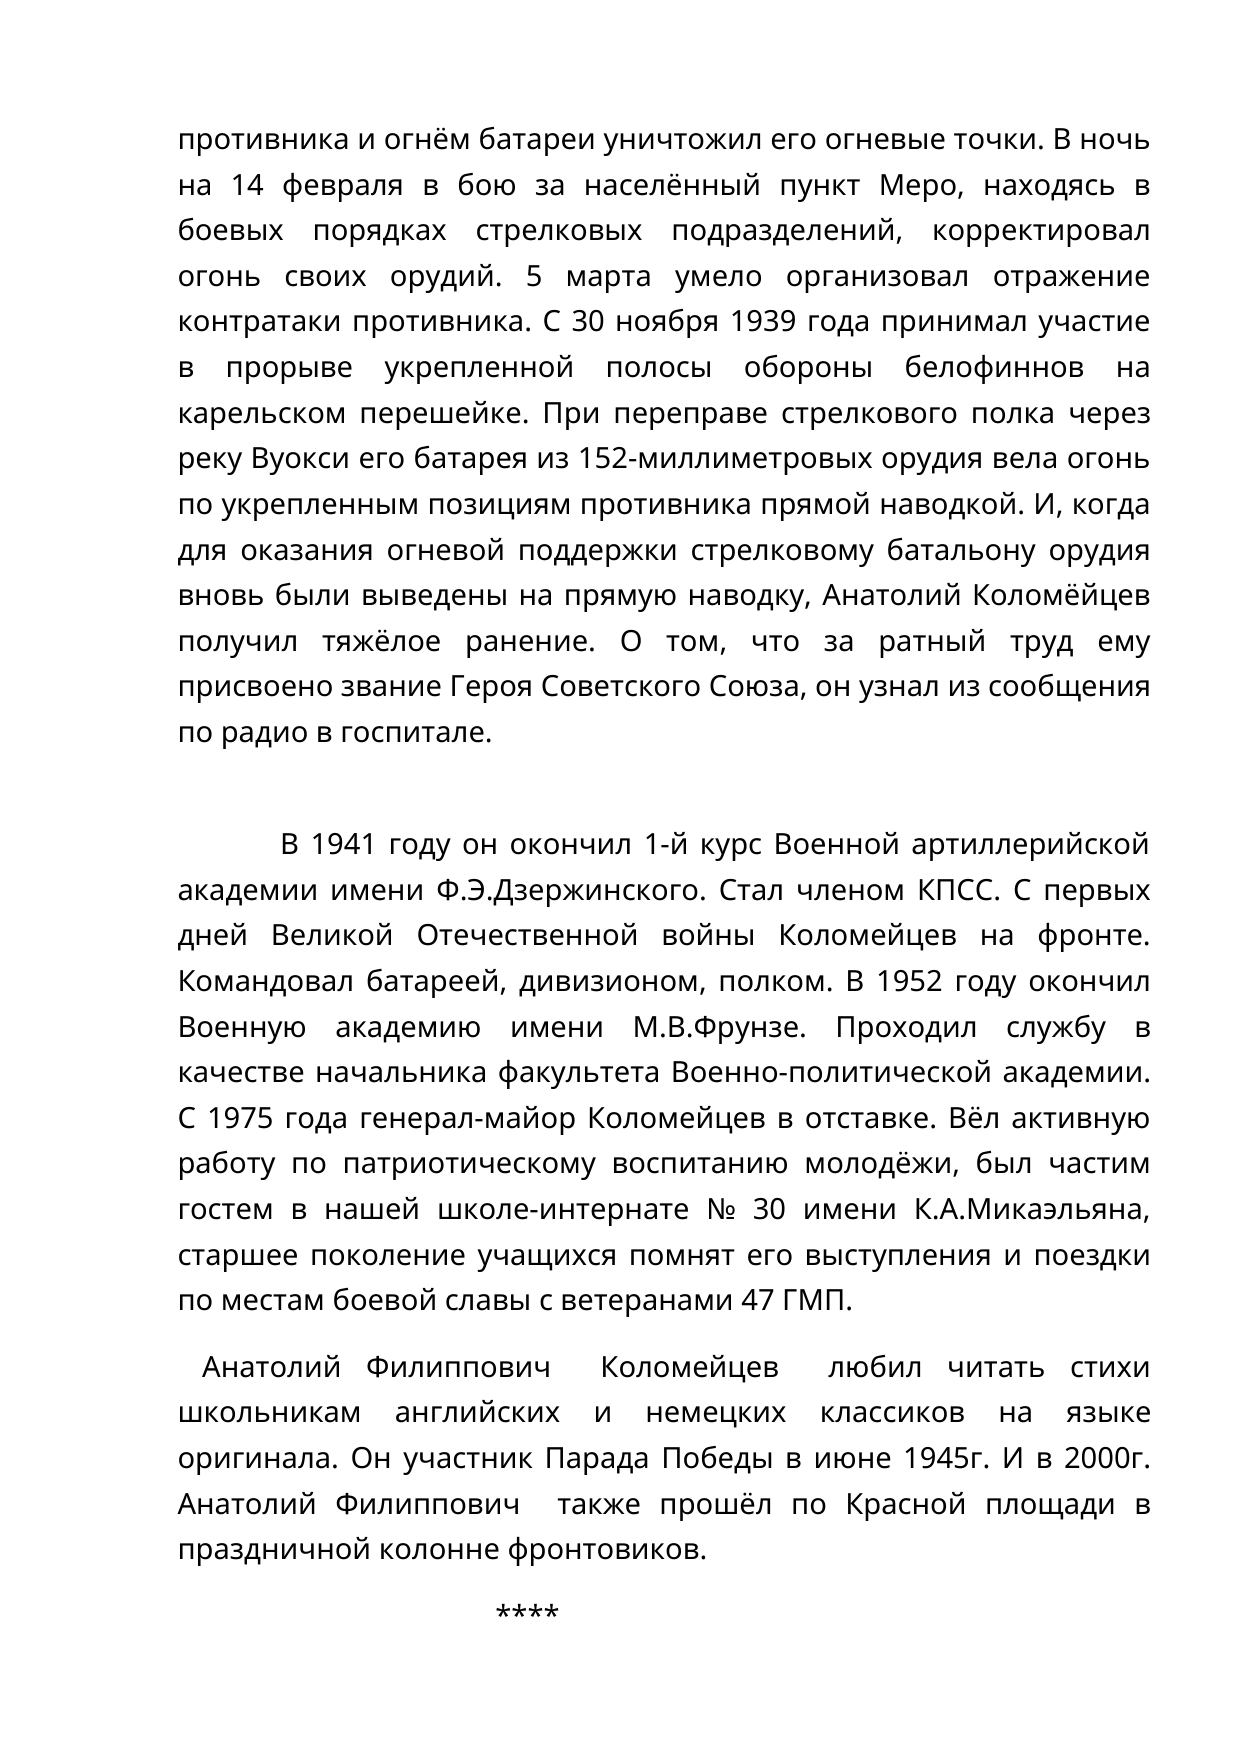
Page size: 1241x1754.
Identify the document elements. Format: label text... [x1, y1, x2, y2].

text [177, 118, 1152, 751]
text Анатолий Филиппович Коломейцев любил читать стихи школьникам английских и немецких классиков на языке оригинала. Он участник Парада Победы в июне 1945г. И в 2000г. Анатолий Филиппович также прошёл по Красной площади в праздничной колонне фронтовиков. [177, 1346, 1152, 1568]
text В 1941 году он окончил 1-й курс Военной артиллерийской академии имени Ф.Э.Дзержинского. Стал членом КПСС. С первых дней Великой Отечественной войны Коломейцев на фронте. Командовал батареей, дивизионом, полком. В 1952 году окончил Военную академию имени М.В.Фрунзе. Проходил службу в качестве начальника факультета Военно-политической академии. С 1975 года генерал-майор Коломейцев в отставке. Вёл активную работу по патриотическому воспитанию молодёжи, был частим гостем в нашей школе-интернате № 30 имени К.А.Микаэльяна, старшее поколение учащихся помнят его выступления и поездки по местам боевой славы с ветеранами 47 ГМП. [177, 823, 1152, 1319]
text **** [177, 1595, 1152, 1635]
